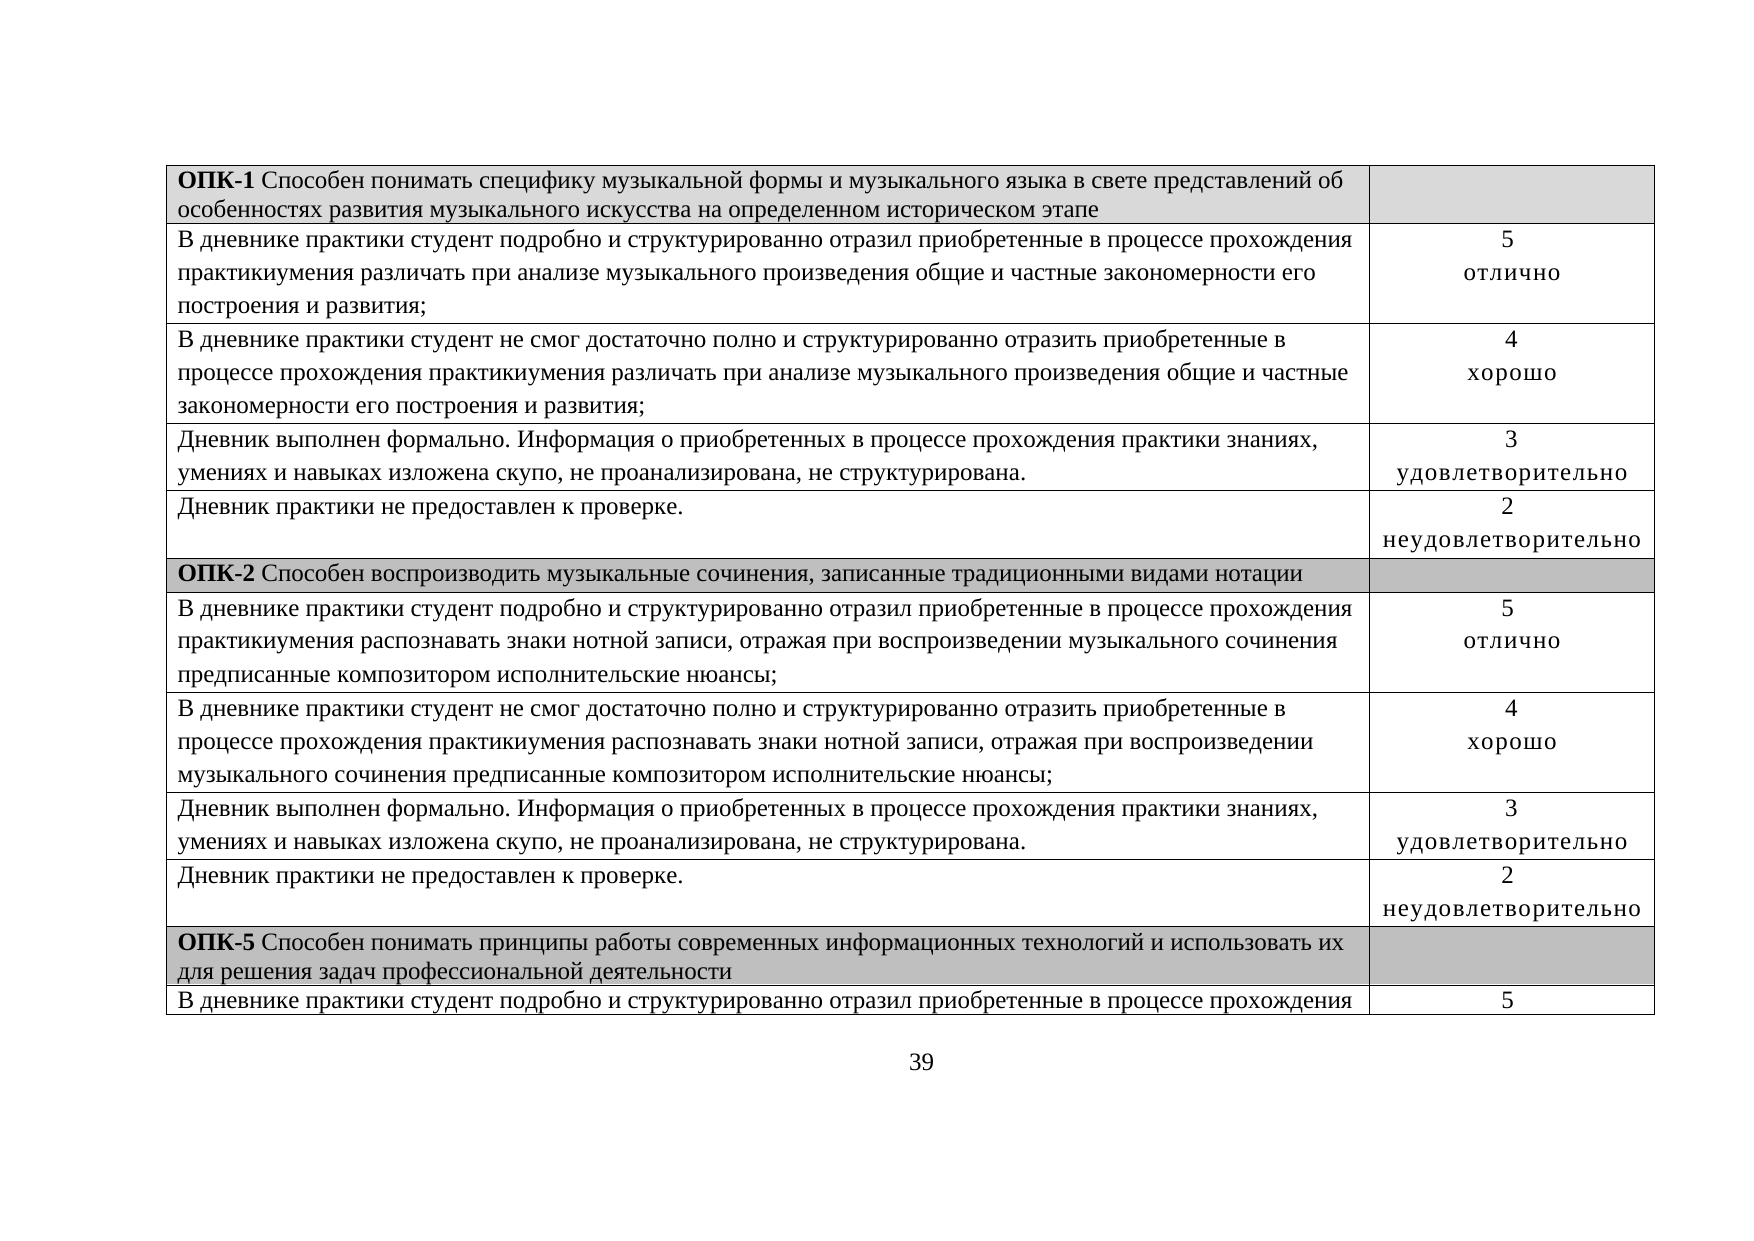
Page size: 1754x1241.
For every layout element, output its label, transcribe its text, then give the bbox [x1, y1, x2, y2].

table_cell ОПК-2 Способен воспроизводить музыкальные сочинения, записанные традиционными видами нотации [167, 559, 1369, 592]
table_cell Дневник выполнен формально. Информация о приобретенных в процессе прохождения практики знаниях, умениях и навыках изложена скупо, не проанализирована, не структурирована. [167, 424, 1369, 490]
table_cell 3 удовлетворительно [1370, 424, 1654, 490]
table_cell 5 отлично [1370, 224, 1654, 323]
table_cell ОПК-5 Способен понимать принципы работы современных информационных технологий и использовать их для решения задач профессиональной деятельности [167, 927, 1369, 984]
table_cell [1370, 559, 1654, 592]
table_cell 5 отлично [1370, 593, 1654, 692]
table_cell ОПК-1 Способен понимать специфику музыкальной формы и музыкального языка в свете представлений об особенностях развития музыкального искусства на определенном историческом этапе [167, 166, 1369, 223]
table_cell 3 удовлетворительно [1370, 793, 1654, 859]
table_cell В дневнике практики студент подробно и структурированно отразил приобретенные в процессе прохождения практикиумения различать при анализе музыкального произведения общие и частные закономерности его построения и развития; [167, 224, 1369, 323]
table_cell 5 отлично [1370, 986, 1654, 1014]
table_cell В дневнике практики студент не смог достаточно полно и структурированно отразить приобретенные в процессе прохождения практикиумения различать при анализе музыкального произведения общие и частные закономерности его построения и развития; [167, 324, 1369, 423]
table_cell В дневнике практики студент подробно и структурированно отразил приобретенные в процессе прохождения практикиумения распознавать знаки нотной записи, отражая при воспроизведении музыкального сочинения предписанные композитором исполнительские нюансы; [167, 593, 1369, 692]
table_cell Дневник выполнен формально. Информация о приобретенных в процессе прохождения практики знаниях, умениях и навыках изложена скупо, не проанализирована, не структурирована. [167, 793, 1369, 859]
table_cell В дневнике практики студент не смог достаточно полно и структурированно отразить приобретенные в процессе прохождения практикиумения распознавать знаки нотной записи, отражая при воспроизведении музыкального сочинения предписанные композитором исполнительские нюансы; [167, 693, 1369, 792]
table_cell [1370, 166, 1654, 223]
table_cell [1370, 927, 1654, 984]
table_cell 4 хорошо [1370, 324, 1654, 423]
table_cell 2 неудовлетворительно [1370, 860, 1654, 926]
table_cell 2 неудовлетворительно [1370, 491, 1654, 557]
table_cell 4 хорошо [1370, 693, 1654, 792]
table_cell Дневник практики не предоставлен к проверке. [167, 860, 1369, 926]
table_cell Дневник практики не предоставлен к проверке. [167, 491, 1369, 557]
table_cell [167, 986, 1369, 1014]
